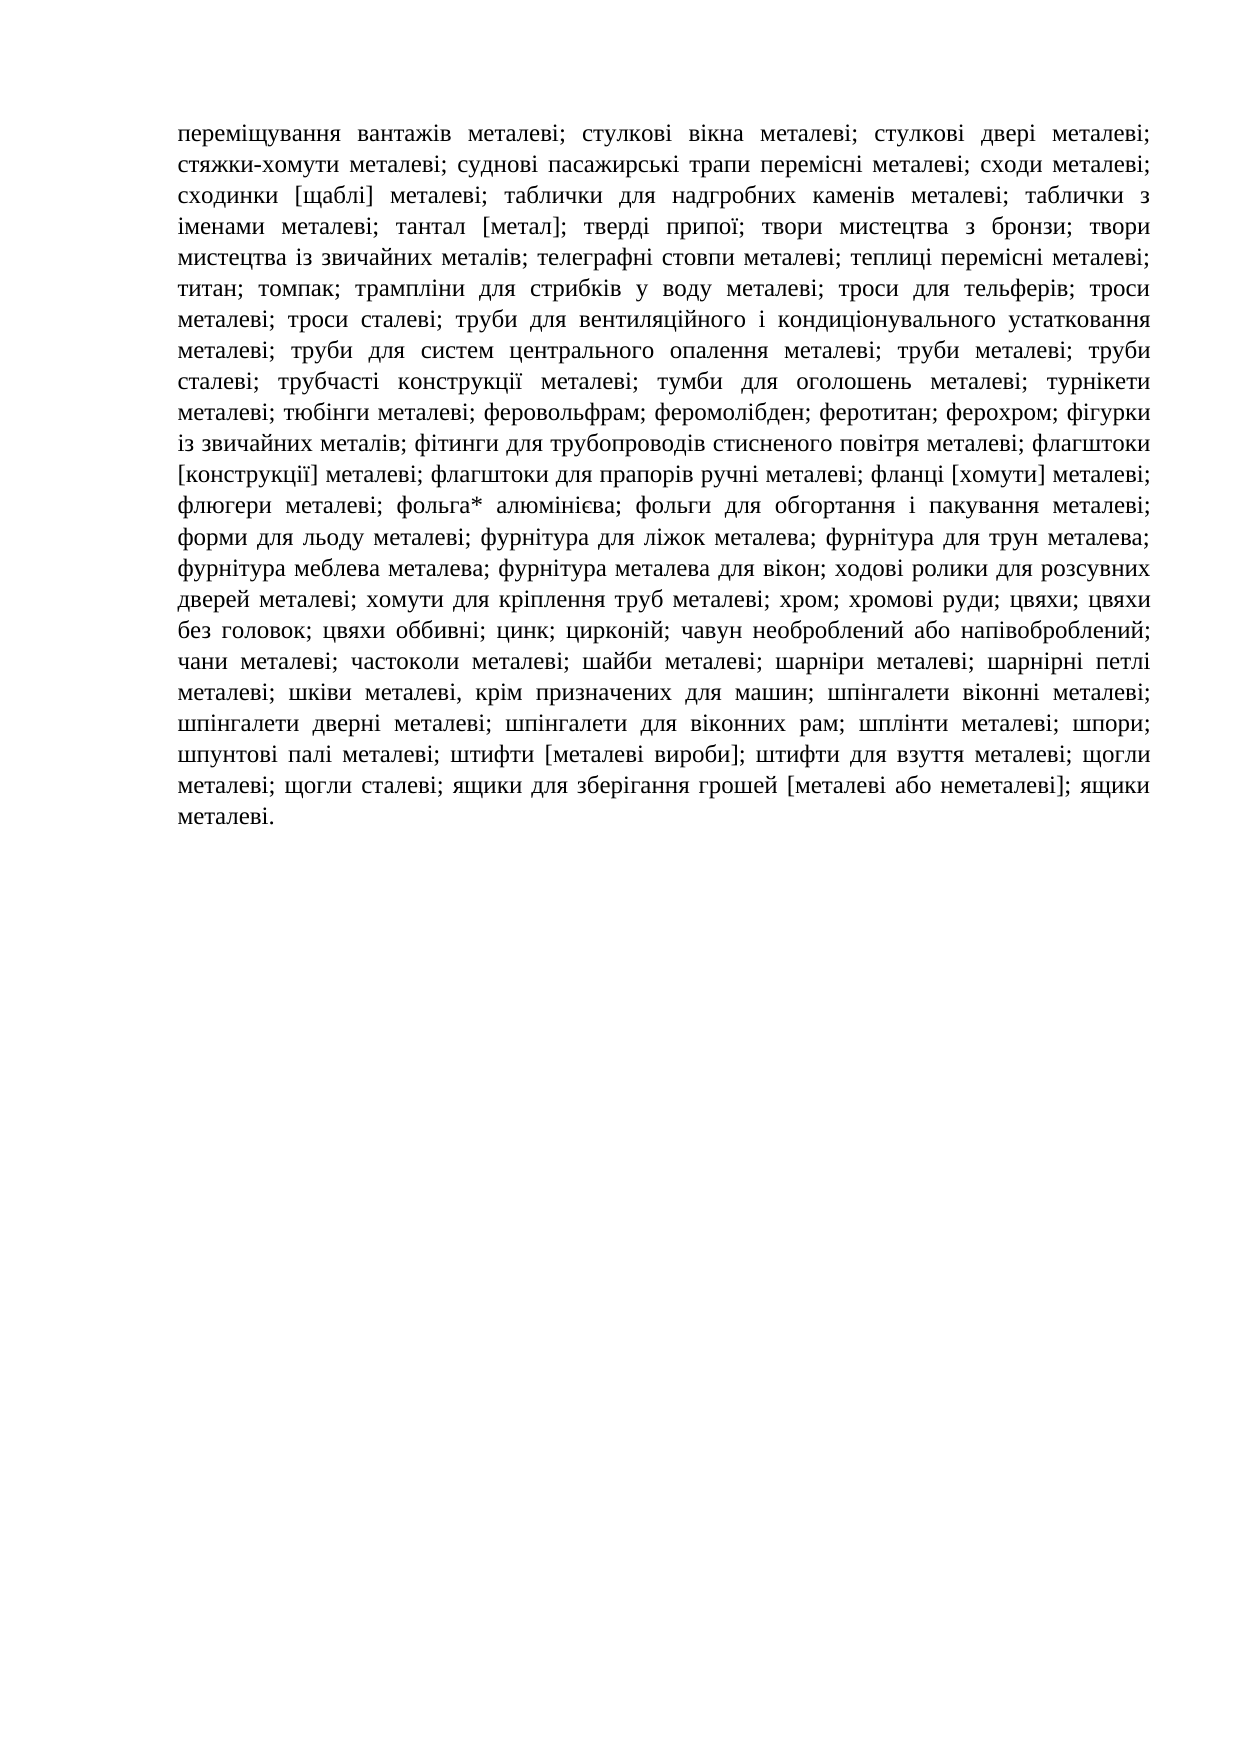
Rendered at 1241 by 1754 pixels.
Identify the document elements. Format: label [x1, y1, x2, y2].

text [177, 118, 1152, 830]
